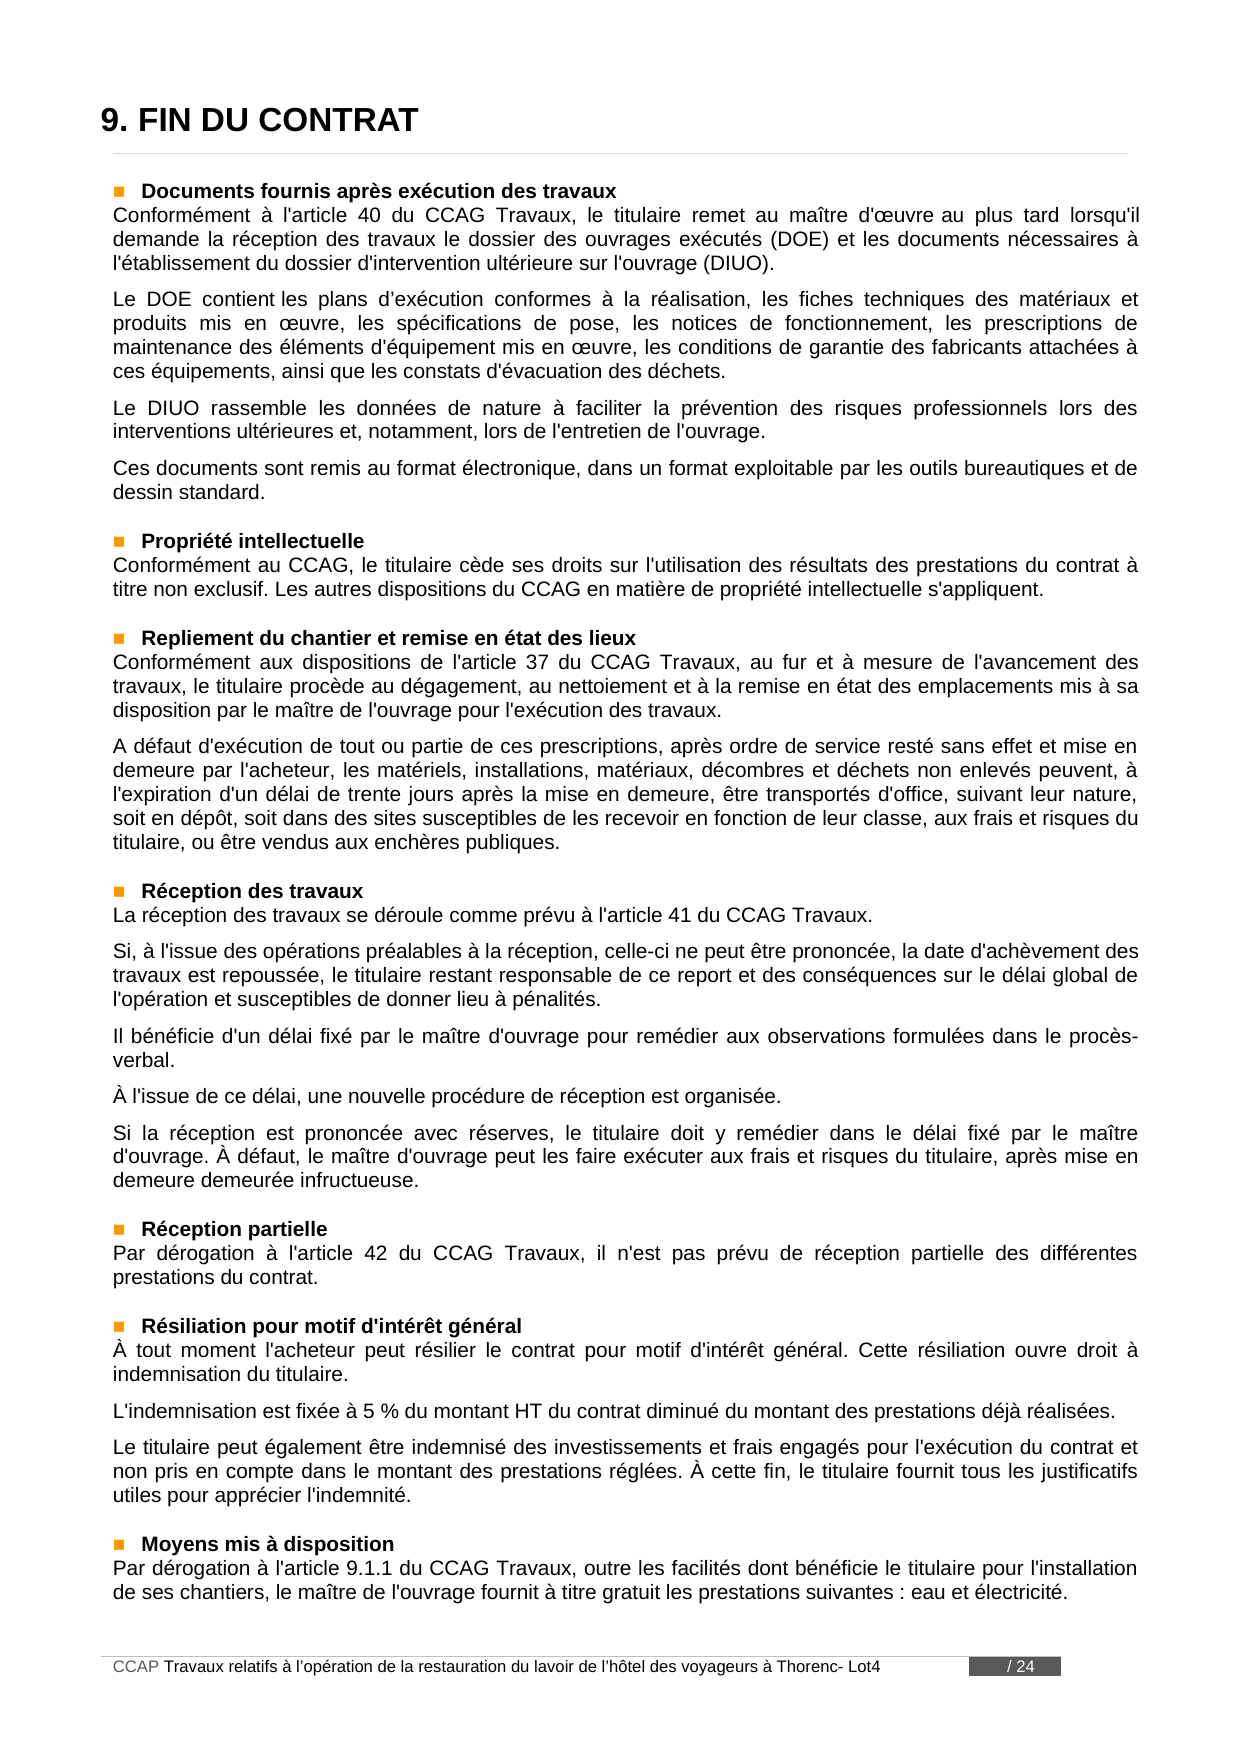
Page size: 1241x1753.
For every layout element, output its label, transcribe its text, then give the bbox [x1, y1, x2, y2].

text Si la réception est prononcée avec réserves, le titulaire doit y remédier dans le délai fixé par le maître d'ouvrage. À défaut, le maître d'ouvrage peut les faire exécuter aux frais et risques du titulaire, après mise en demeure demeurée infructueuse. [113, 1120, 1140, 1192]
text L'indemnisation est fixée à 5 % du montant HT du contrat diminué du montant des prestations déjà réalisées. [113, 1398, 1140, 1422]
text Par dérogation à l'article 9.1.1 du CCAG Travaux, outre les facilités dont bénéficie le titulaire pour l'installation de ses chantiers, le maître de l'ouvrage fournit à titre gratuit les prestations suivantes : eau et électricité. [113, 1556, 1140, 1604]
text ■ Résiliation pour motif d'intérêt général [113, 1314, 1128, 1338]
text Par dérogation à l'article 42 du CCAG Travaux, il n'est pas prévu de réception partielle des différentes prestations du contrat. [113, 1241, 1140, 1289]
text Le DIUO rassemble les données de nature à faciliter la prévention des risques professionnels lors des interventions ultérieures et, notamment, lors de l'entretien de l'ouvrage. [113, 395, 1140, 443]
text Il bénéficie d'un délai fixé par le maître d'ouvrage pour remédier aux observations formulées dans le procès-verbal. [113, 1023, 1140, 1071]
text Si, à l'issue des opérations préalables à la réception, celle-ci ne peut être prononcée, la date d'achèvement des travaux est repoussée, le titulaire restant responsable de ce report et des conséquences sur le délai global de l'opération et susceptibles de donner lieu à pénalités. [113, 939, 1140, 1011]
text Conformément aux dispositions de l'article 37 du CCAG Travaux, au fur et à mesure de l'avancement des travaux, le titulaire procède au dégagement, au nettoiement et à la remise en état des emplacements mis à sa disposition par le maître de l'ouvrage pour l'exécution des travaux. [113, 649, 1140, 721]
text ■ Réception partielle [113, 1217, 1128, 1241]
text ■ Moyens mis à disposition [113, 1532, 1128, 1556]
text A défaut d'exécution de tout ou partie de ces prescriptions, après ordre de service resté sans effet et mise en demeure par l'acheteur, les matériels, installations, matériaux, décombres et déchets non enlevés peuvent, à l'expiration d'un délai de trente jours après la mise en demeure, être transportés d'office, suivant leur nature, soit en dépôt, soit dans des sites susceptibles de les recevoir en fonction de leur classe, aux frais et risques du titulaire, ou être vendus aux enchères publiques. [113, 734, 1140, 854]
text ■ Propriété intellectuelle [113, 529, 1128, 553]
text Ces documents sont remis au format électronique, dans un format exploitable par les outils bureautiques et de dessin standard. [113, 456, 1140, 504]
text ■ Réception des travaux [113, 879, 1128, 903]
text Conformément à l'article 40 du CCAG Travaux, le titulaire remet au maître d'œuvre au plus tard lorsqu'il demande la réception des travaux le dossier des ouvrages exécutés (DOE) et les documents nécessaires à l'établissement du dossier d'intervention ultérieure sur l'ouvrage (DIUO). [113, 203, 1140, 274]
subtitle FIN DU CONTRAT [100, 100, 1140, 139]
text ■ Documents fournis après exécution des travaux [113, 179, 1128, 203]
text Le DOE contient les plans d’exécution conformes à la réalisation, les fiches techniques des matériaux et produits mis en œuvre, les spécifications de pose, les notices de fonctionnement, les prescriptions de maintenance des éléments d'équipement mis en œuvre, les conditions de garantie des fabricants attachées à ces équipements, ainsi que les constats d'évacuation des déchets. [113, 287, 1140, 383]
text À l'issue de ce délai, une nouvelle procédure de réception est organisée. [113, 1084, 1140, 1108]
text Conformément au CCAG, le titulaire cède ses droits sur l'utilisation des résultats des prestations du contrat à titre non exclusif. Les autres dispositions du CCAG en matière de propriété intellectuelle s'appliquent. [113, 553, 1140, 601]
text À tout moment l'acheteur peut résilier le contrat pour motif d'intérêt général. Cette résiliation ouvre droit à indemnisation du titulaire. [113, 1338, 1140, 1386]
text La réception des travaux se déroule comme prévu à l'article 41 du CCAG Travaux. [113, 903, 1140, 927]
text ■ Repliement du chantier et remise en état des lieux [113, 626, 1128, 649]
text Le titulaire peut également être indemnisé des investissements et frais engagés pour l'exécution du contrat et non pris en compte dans le montant des prestations réglées. À cette fin, le titulaire fournit tous les justificatifs utiles pour apprécier l'indemnité. [113, 1435, 1140, 1507]
